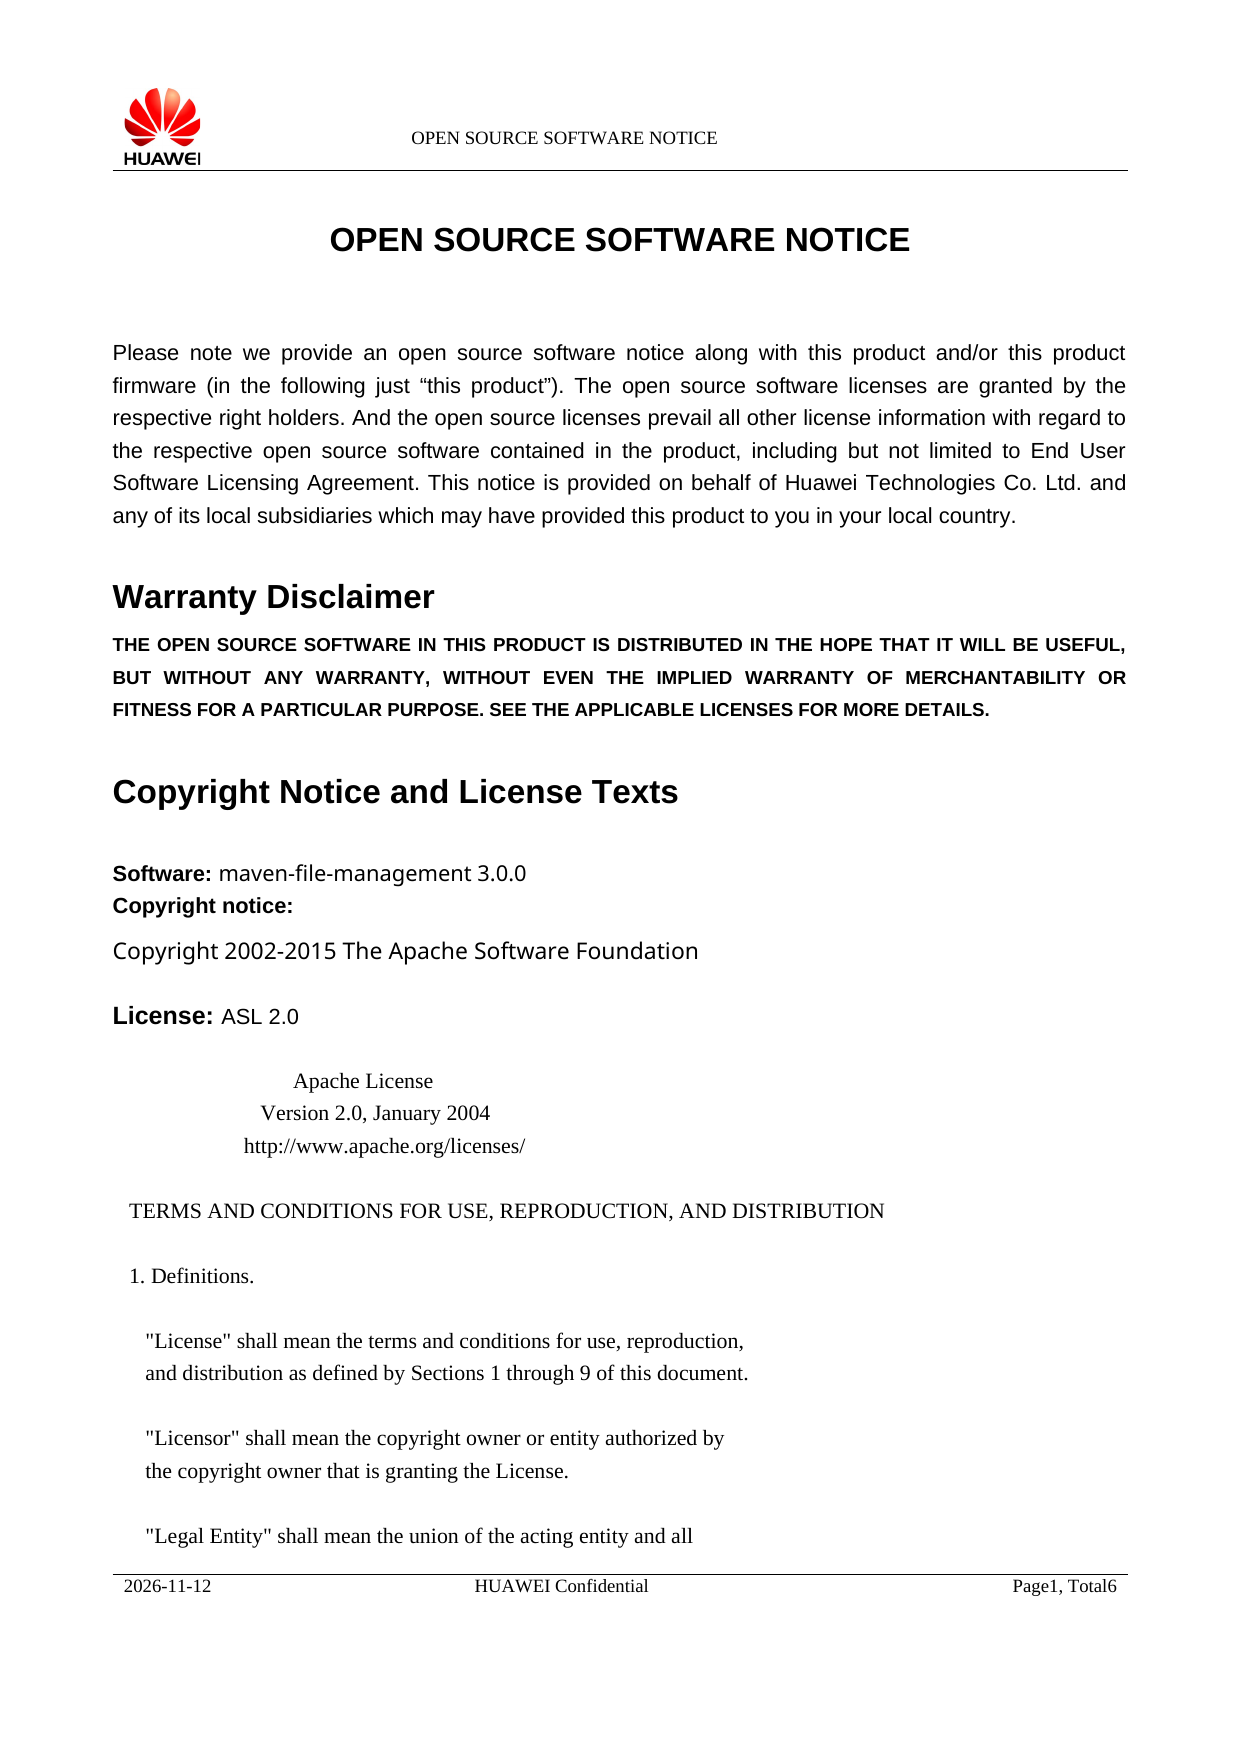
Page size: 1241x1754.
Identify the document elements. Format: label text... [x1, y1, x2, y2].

text Copyright 2002-2015 The Apache Software Foundation [112, 934, 1128, 999]
text The open source software in this product is distributed in the hope that it will be useful, but WITHOUT ANY WARRANTY, without even the implied warranty of MERCHANTABILITY or FITNESS FOR A PARTICULAR PURPOSE. See the applicable licenses for more details. [112, 629, 1128, 726]
text OPEN SOURCE SOFTWARE NOTICE [112, 206, 1128, 271]
text Copyright Notice and License Texts [112, 759, 1128, 824]
text Copyright notice: [112, 889, 1128, 921]
text Warranty Disclaimer [112, 564, 1128, 629]
text License: ASL 2.0 [112, 999, 1128, 1031]
picture [124, 88, 201, 165]
title Software: maven-file-management 3.0.0 [112, 856, 1128, 889]
text Please note we provide an open source software notice along with this product and/or this product firmware (in the following just “this product”). The open source software licenses are granted by the respective right holders. And the open source licenses prevail all other license information with regard to the respective open source software contained in the product, including but not limited to End User Software Licensing Agreement. This notice is provided on behalf of Huawei Technologies Co. Ltd. and any of its local subsidiaries which may have provided this product to you in your local country. [112, 336, 1128, 531]
